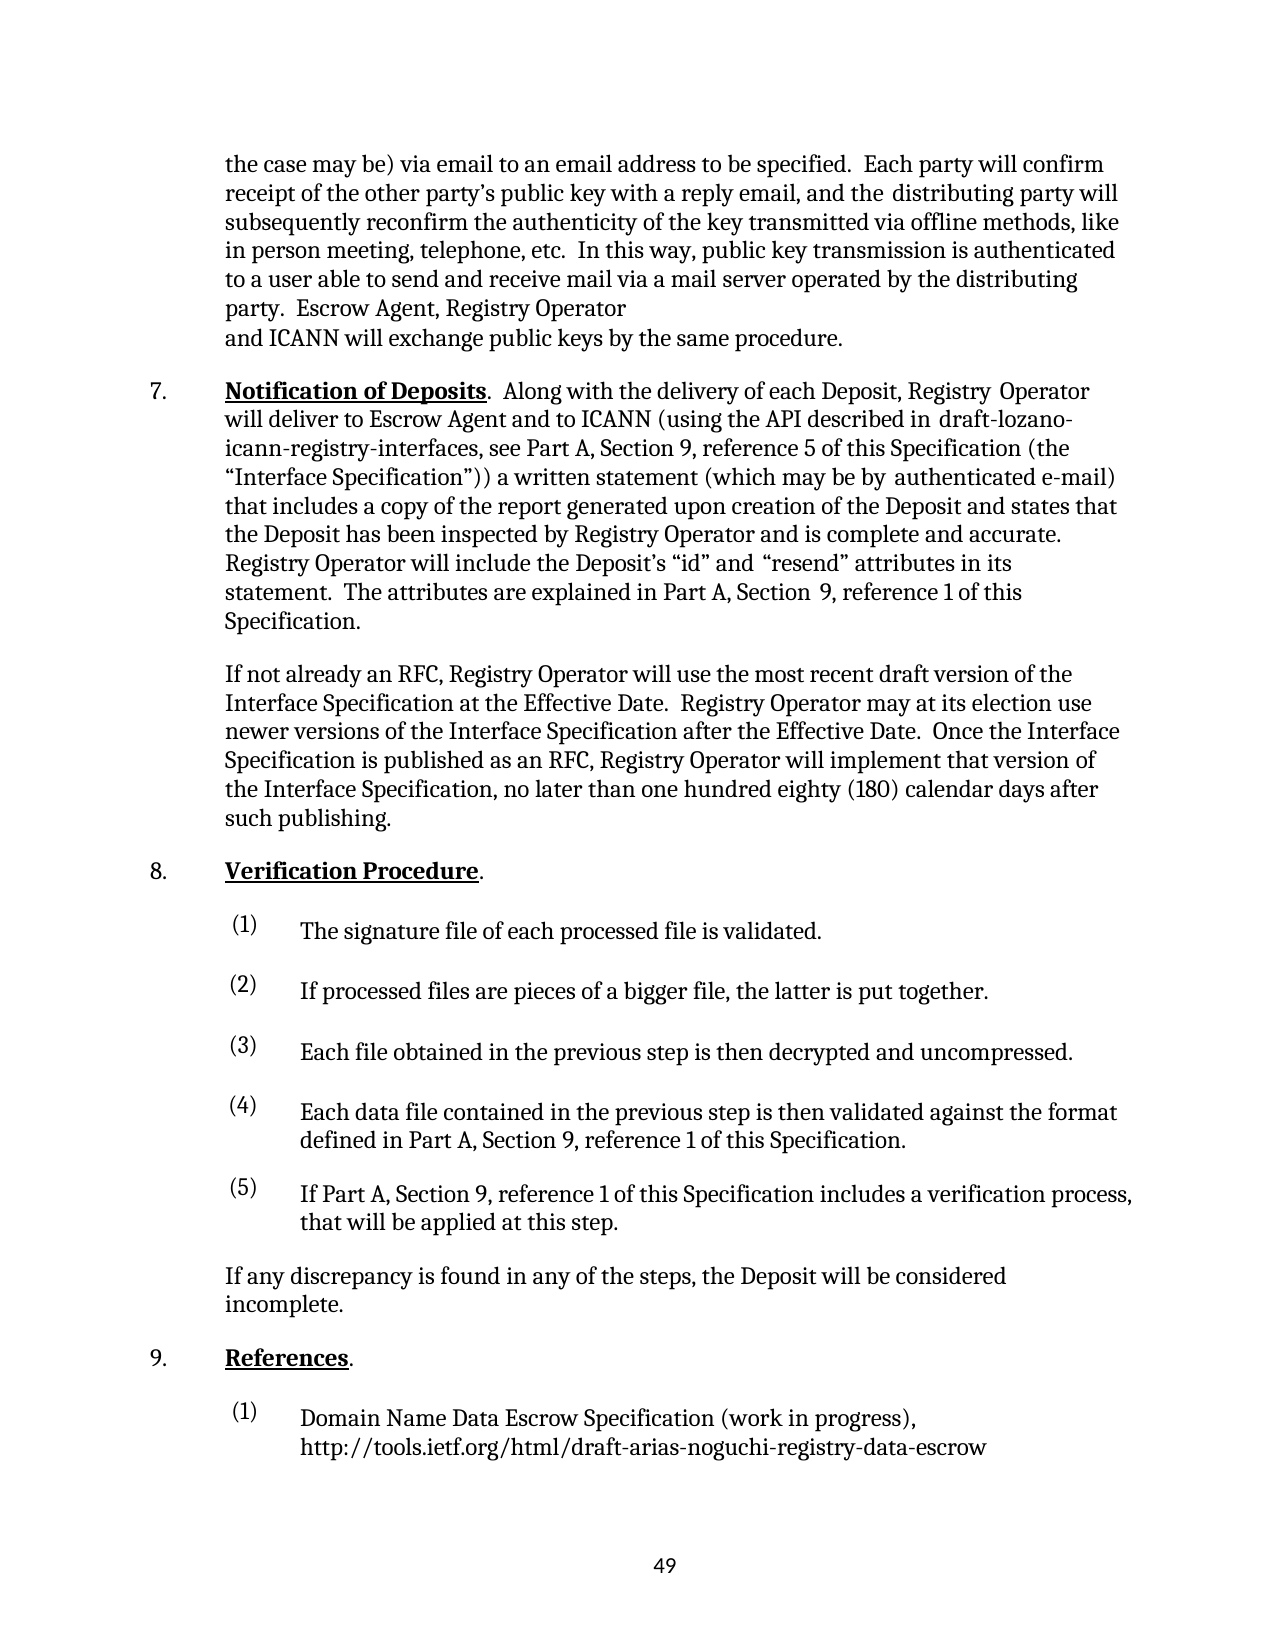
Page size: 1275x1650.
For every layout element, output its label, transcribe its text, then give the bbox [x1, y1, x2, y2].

text If Part A, Section 9, reference 1 of this Specification includes a verification process, that will be applied at this step. [300, 1179, 1135, 1237]
text the case may be) via email to an email address to be specified. Each party will confirm receipt of the other party’s public key with a reply email, and the distributing party will subsequently reconfirm the authenticity of the key transmitted via offline methods, like in person meeting, telephone, etc. In this way, public key transmission is authenticated to a user able to send and receive mail via a mail server operated by the distributing party. Escrow Agent, Registry Operator [225, 150, 1125, 323]
text The signature file of each processed file is validated. [300, 917, 1135, 946]
text (2) [139, 970, 258, 999]
subtitle Verification Procedure. [150, 857, 1135, 886]
text (5) [139, 1173, 258, 1201]
text (4) [139, 1091, 258, 1119]
text (1) [139, 910, 258, 939]
text Domain Name Data Escrow Specification (work in progress), http://tools.ietf.org/html/draft-arias-noguchi-registry-data-escrow [300, 1404, 1023, 1461]
text (1) [139, 1397, 258, 1426]
text and ICANN will exchange public keys by the same procedure. [225, 323, 1135, 352]
text Each file obtained in the previous step is then decrypted and uncompressed. [300, 1037, 1135, 1066]
list Notification of Deposits. Along with the delivery of each Deposit, Registry Operator will deliver to Escrow Agent and to ICANN (using the API described in draft-lozano-icann-registry-interfaces, see Part A, Section 9, reference 5 of this Specification (the “Interface Specification”)) a written statement (which may be by authenticated e-mail) that includes a copy of the report generated upon creation of the Deposit and states that the Deposit has been inspected by Registry Operator and is complete and accurate. Registry Operator will include the Deposit’s “id” and “resend” attributes in its statement. The attributes are explained in Part A, Section 9, reference 1 of this Specification. [150, 377, 1121, 635]
text Each data file contained in the previous step is then validated against the format defined in Part A, Section 9, reference 1 of this Specification. [300, 1098, 1135, 1155]
text If processed files are pieces of a bigger file, the latter is put together. [300, 977, 1135, 1006]
subtitle References. [150, 1344, 1135, 1372]
text (3) [139, 1031, 258, 1059]
text If any discrepancy is found in any of the steps, the Deposit will be considered incomplete. [225, 1262, 1125, 1319]
text If not already an RFC, Registry Operator will use the most recent draft version of the Interface Specification at the Effective Date. Registry Operator may at its election use newer versions of the Interface Specification after the Effective Date. Once the Interface Specification is published as an RFC, Registry Operator will implement that version of the Interface Specification, no later than one hundred eighty (180) calendar days after such publishing. [225, 660, 1125, 832]
